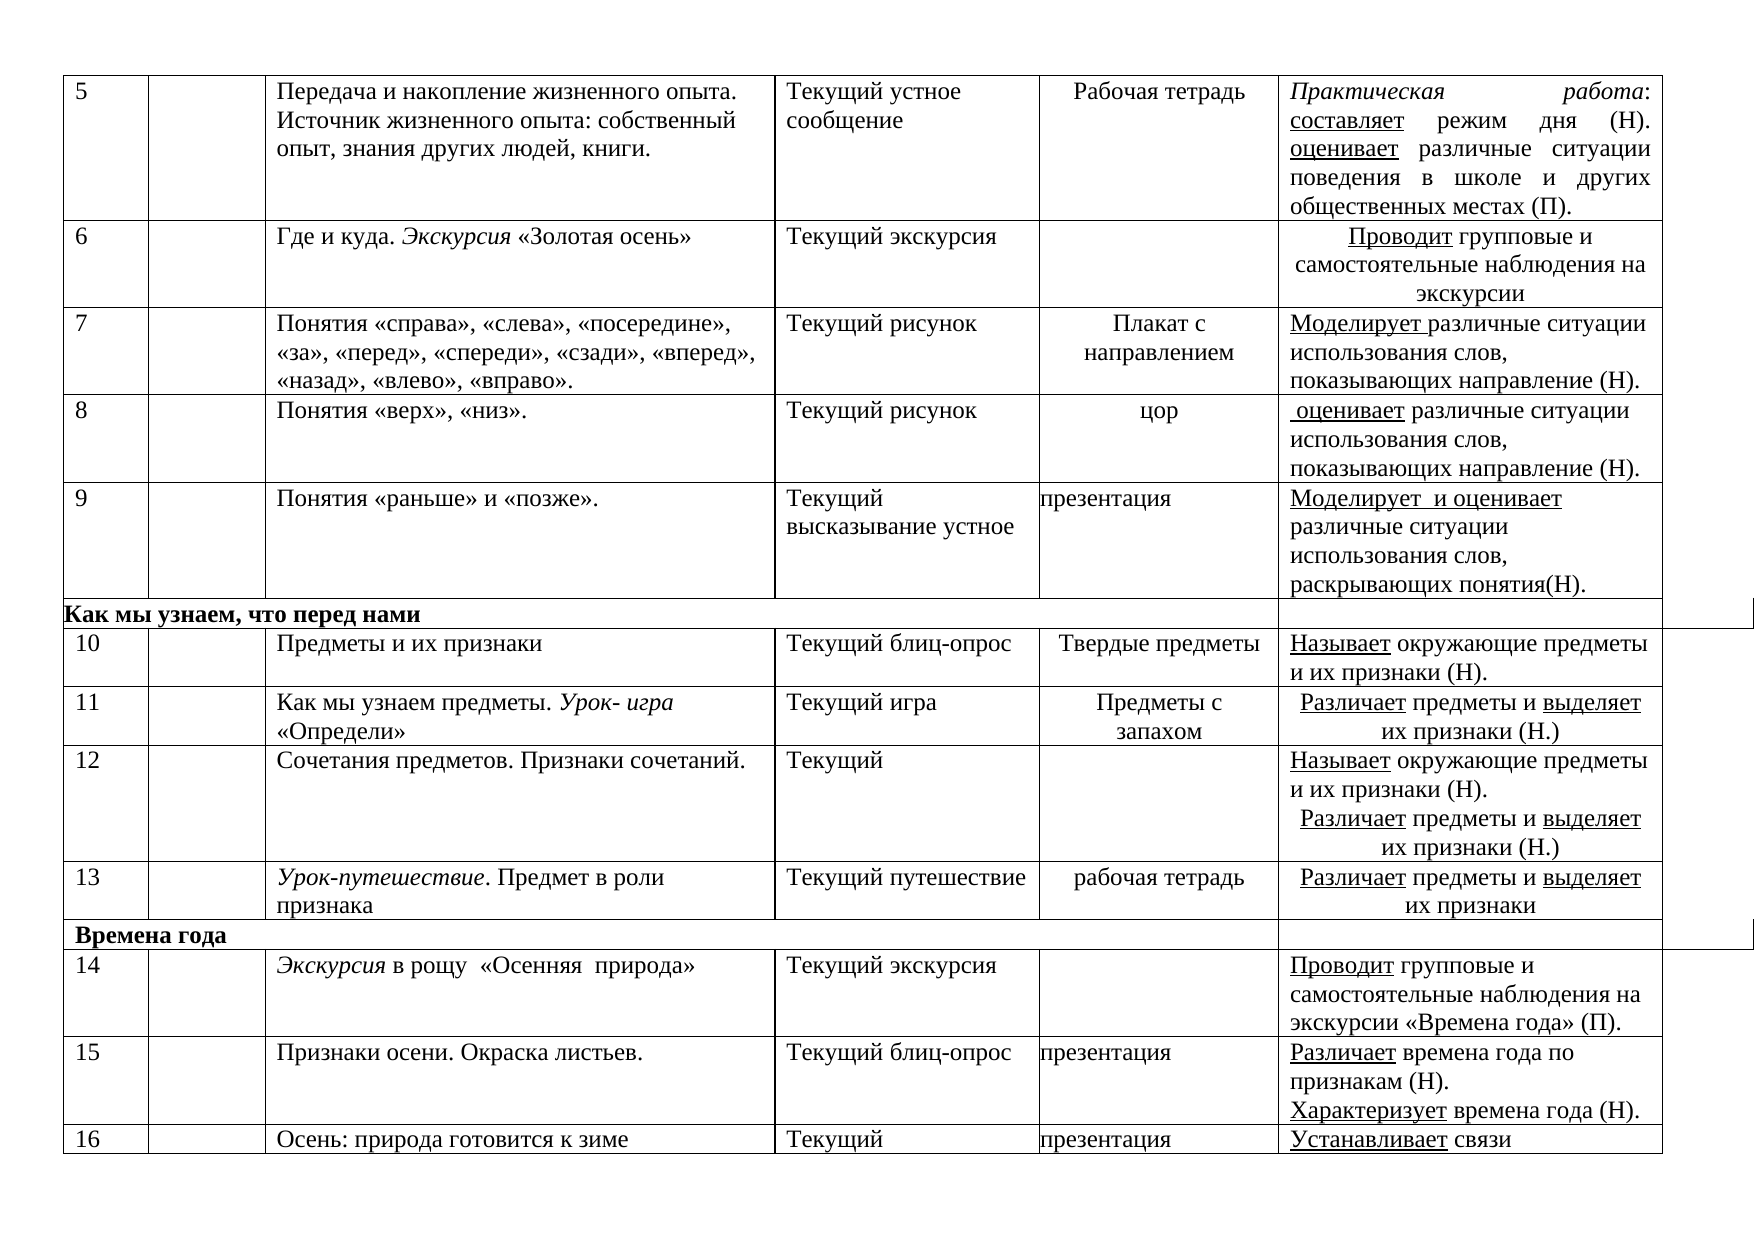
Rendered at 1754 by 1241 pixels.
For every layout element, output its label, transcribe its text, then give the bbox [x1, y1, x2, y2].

table_cell 6 [64, 221, 148, 307]
table_cell 13 [64, 862, 148, 919]
table_cell [149, 950, 265, 1036]
table_cell Проводит групповые и самостоятельные наблюдения на экскурсии «Времена года» (П). [1279, 950, 1662, 1036]
table_cell 7 [64, 308, 148, 394]
table_cell Понятия «верх», «низ». [266, 395, 774, 482]
table_cell Плакат с направлением [1040, 308, 1278, 394]
table_cell Сочетания предметов. Признаки сочетаний. [266, 746, 774, 861]
table_cell Рабочая тетрадь [1040, 76, 1278, 220]
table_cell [1279, 1125, 1662, 1153]
table_cell Понятия «справа», «слева», «посередине», «за», «перед», «спереди», «сзади», «вперед», «назад», «влево», «вправо». [266, 308, 774, 394]
table_cell Проводит групповые и самостоятельные наблюдения на экскурсии [1279, 221, 1662, 307]
table_cell [149, 746, 265, 861]
table_cell 11 [64, 687, 148, 744]
table_cell Текущий игра [776, 687, 1039, 744]
table_cell [149, 1037, 265, 1123]
table_cell 12 [64, 746, 148, 861]
table_cell Времена года [64, 920, 1278, 949]
table_cell Понятия «раньше» и «позже». [266, 483, 774, 598]
table_cell [1279, 920, 1662, 949]
table_cell Где и куда. Экскурсия «Золотая осень» [266, 221, 774, 307]
table_cell [1040, 221, 1278, 307]
table_cell Как мы узнаем предметы. Урок- игра «Определи» [266, 687, 774, 744]
table_cell [149, 395, 265, 482]
table_cell Моделирует различные ситуации использования слов, показывающих направление (Н). [1279, 308, 1662, 394]
table_cell Урок-путешествие. Предмет в роли признака [266, 862, 774, 919]
table_cell [149, 862, 265, 919]
table_cell Текущий экскурсия [776, 221, 1039, 307]
table_cell Различает предметы и выделяет их признаки (Н.) [1279, 687, 1662, 744]
table_cell Текущий путешествие [776, 862, 1039, 919]
table_cell Текущий высказывание устное [776, 483, 1039, 598]
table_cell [1040, 1125, 1278, 1153]
table_cell [149, 76, 265, 220]
table_cell [1040, 746, 1278, 861]
table_cell [1663, 598, 1753, 627]
table_cell Различает времена года по признакам (Н). Характеризует времена года (Н). [1279, 1037, 1662, 1123]
table_cell Текущий [776, 1125, 1039, 1153]
table_cell [149, 308, 265, 394]
table_cell Как мы узнаем, что перед нами [64, 599, 1278, 627]
table_cell [149, 687, 265, 744]
table_cell презентация [1040, 1037, 1278, 1123]
table_cell Текущий экскурсия [776, 950, 1039, 1036]
table_cell [1040, 950, 1278, 1036]
table_cell Практическая работа: составляет режим дня (Н). оценивает различные ситуации поведения в школе и других общественных местах (П). [1279, 76, 1662, 220]
table_cell Текущий блиц-опрос [776, 629, 1039, 686]
table_cell [1663, 919, 1753, 949]
table_cell Твердые предметы [1040, 629, 1278, 686]
table_cell Текущий устное сообщение [776, 76, 1039, 220]
table_cell [1279, 599, 1662, 627]
table_cell [149, 221, 265, 307]
table_cell Передача и накопление жизненного опыта. Источник жизненного опыта: собственный опыт, знания других людей, книги. [266, 76, 774, 220]
table_cell оценивает различные ситуации использования слов, показывающих направление (Н). [1279, 395, 1662, 482]
table_cell 9 [64, 483, 148, 598]
table_cell 15 [64, 1037, 148, 1123]
table_cell Текущий рисунок [776, 395, 1039, 482]
table_cell 8 [64, 395, 148, 482]
table_cell Моделирует и оценивает различные ситуации использования слов, раскрывающих понятия(Н). [1279, 483, 1662, 598]
table_cell Текущий блиц-опрос [776, 1037, 1039, 1123]
table_cell Экскурсия в рощу «Осенняя природа» [266, 950, 774, 1036]
table_cell Предметы и их признаки [266, 629, 774, 686]
table_cell Текущий рисунок [776, 308, 1039, 394]
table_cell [266, 1125, 774, 1153]
table_cell Различает предметы и выделяет их признаки [1279, 862, 1662, 919]
table_cell Предметы с запахом [1040, 687, 1278, 744]
table_cell 10 [64, 629, 148, 686]
table_cell презентация [1040, 483, 1278, 598]
table_cell рабочая тетрадь [1040, 862, 1278, 919]
table_cell Текущий [776, 746, 1039, 861]
table_cell [149, 483, 265, 598]
table_cell [149, 1125, 265, 1153]
table_cell 14 [64, 950, 148, 1036]
table_cell Называет окружающие предметы и их признаки (Н). [1279, 629, 1662, 686]
table_cell 5 [64, 76, 148, 220]
table_cell Называет окружающие предметы и их признаки (Н). Различает предметы и выделяет их признаки (Н.) [1279, 746, 1662, 861]
table_cell [149, 629, 265, 686]
table_cell 16 [64, 1125, 148, 1153]
table_cell цор [1040, 395, 1278, 482]
table_cell Признаки осени. Окраска листьев. [266, 1037, 774, 1123]
